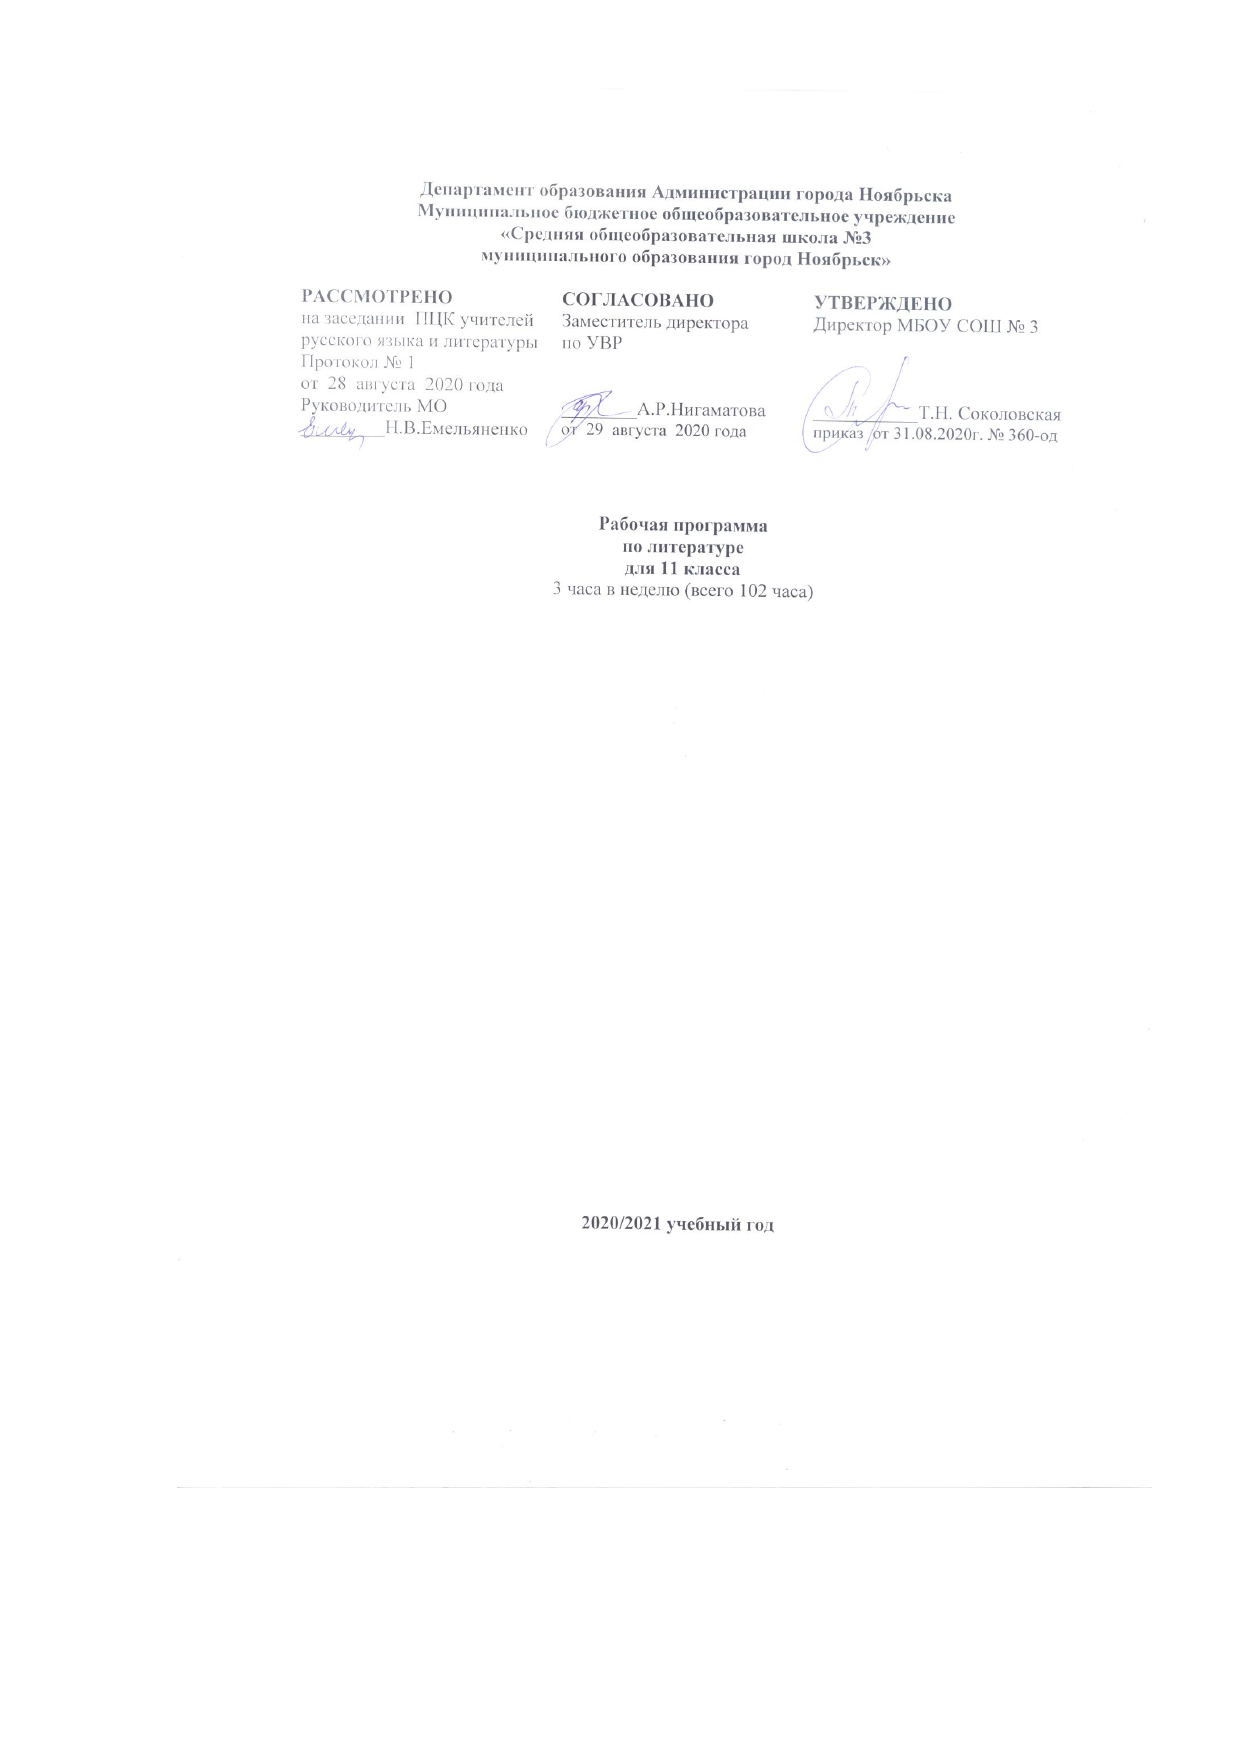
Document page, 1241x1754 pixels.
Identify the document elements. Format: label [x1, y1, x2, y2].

picture [177, 88, 1152, 1488]
